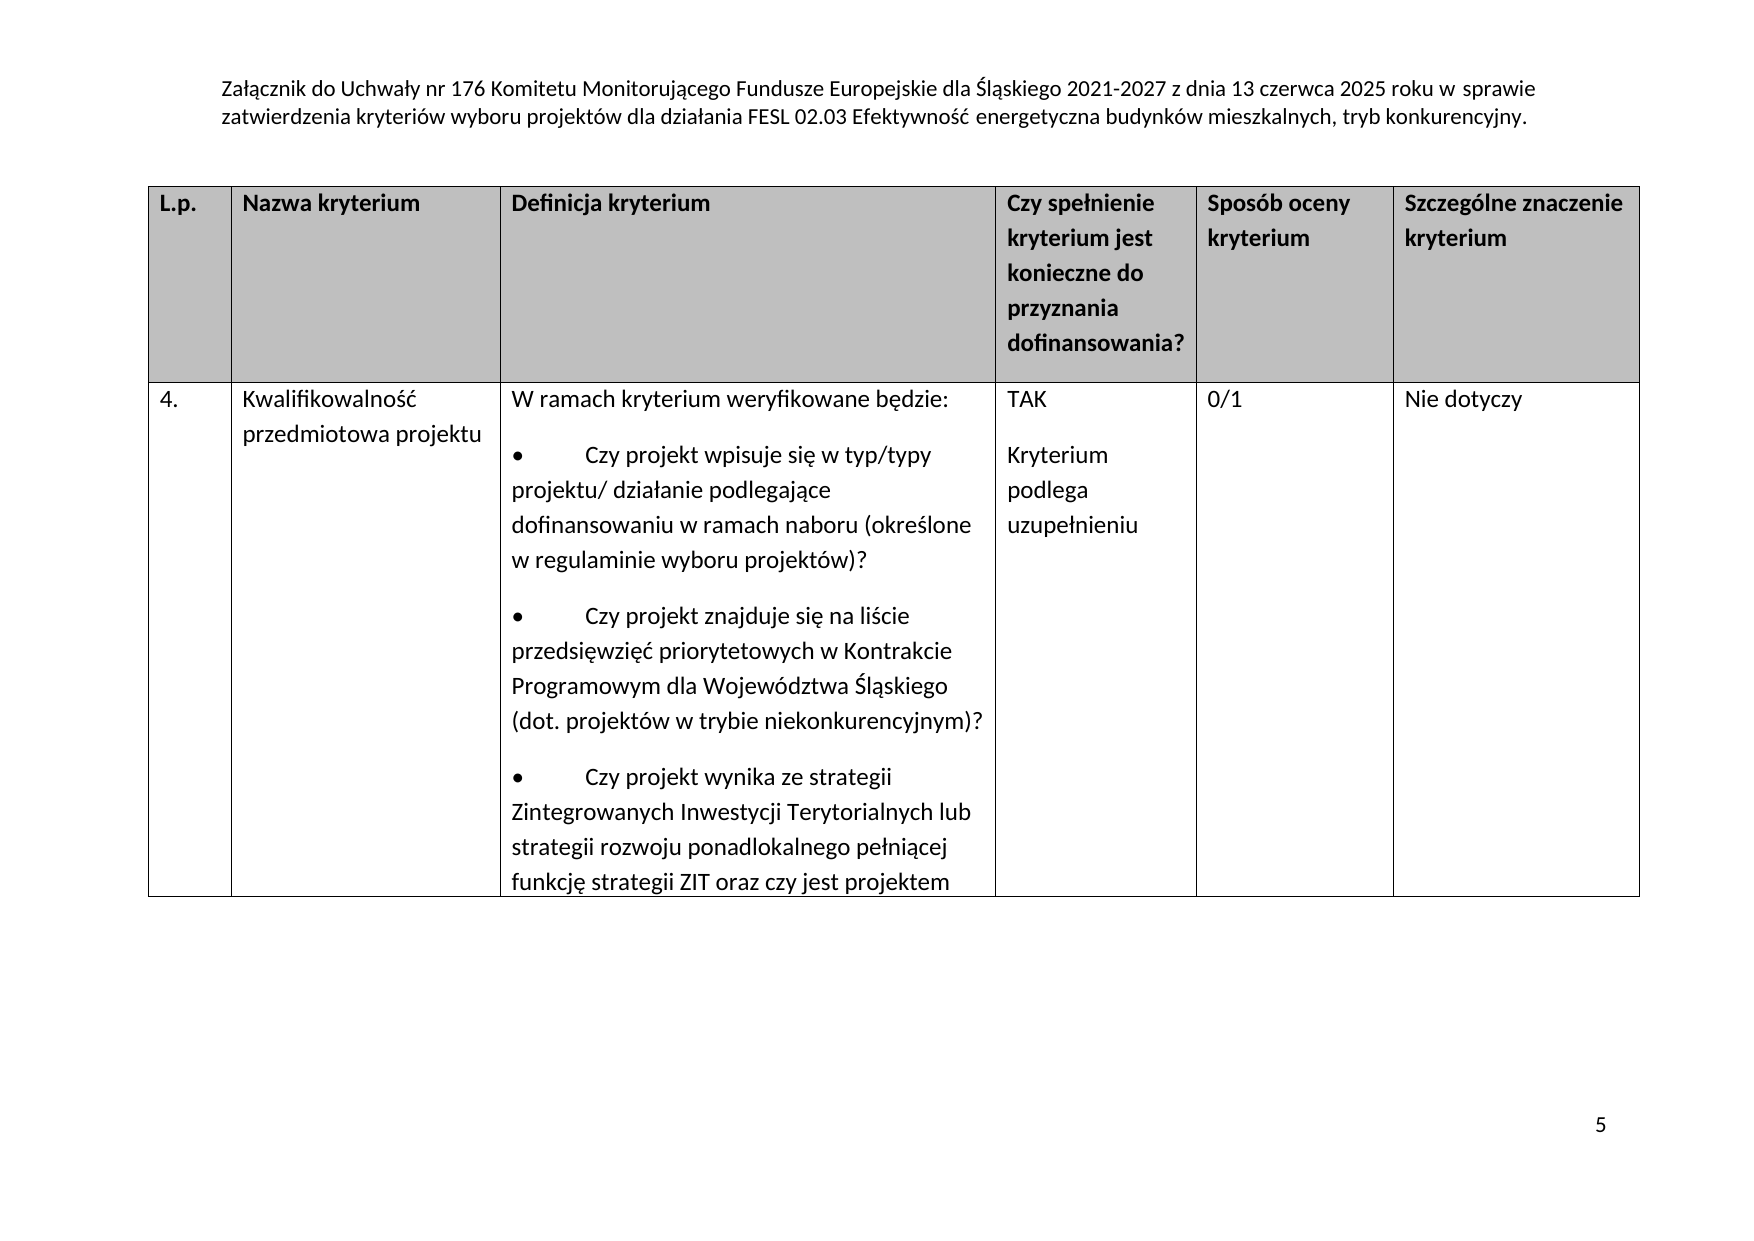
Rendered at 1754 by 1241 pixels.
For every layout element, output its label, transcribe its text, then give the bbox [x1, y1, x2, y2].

table_header Szczególne znaczenie kryterium [1394, 187, 1639, 382]
table_cell W ramach kryterium weryfikowane będzie: • Czy projekt wpisuje się w typ/typy projektu/ działanie podlegające dofinansowaniu w ramach naboru (określone w regulaminie wyboru projektów)? • Czy projekt znajduje się na liście przedsięwzięć priorytetowych w Kontrakcie Programowym dla Województwa Śląskiego (dot. projektów w trybie niekonkurencyjnym)? • Czy projekt wynika ze strategii Zintegrowanych Inwestycji Terytorialnych lub strategii rozwoju ponadlokalnego pełniącej funkcję strategii ZIT oraz czy jest projektem zintegrowanym? (dotyczy projektów realizowanych w naborach, organizowanych w oparciu o instrument terytorialny ZIT)? Przez wynikanie ze strategii rozumie się umieszczenie projektu na liście projektów, zgodnej z art. 34, ust.15 pkt.3 ustawy z dnia 28 kwietnia 2022 r. o zasadach realizacji zadań finansowanych ze środków europejskich w perspektywie finansowej 2021–2027 • Czy projekt nie został zakończony/lub w pełni wdrożony przed złożeniem wniosku o dofinansowanie? • Czy założenia projektu są zgodne z warunkami/wymogami konkursu zawartymi w regulaminie wyboru projektów? • Czy założenia projektu są zgodne z celem działania oraz limitami i ograniczeniami wskazanymi w programie FE SL 2021-2027, regulaminie wyboru projektów oraz w opisie działania w SZOP (właściwy na dzień ogłoszenia naboru) albo w ramach kwalifikowalności kosztów? • Czy projekt jest zgodny z Lokalną Strategią Rozwoju - jeśli dotyczy [501, 383, 995, 896]
table_cell TAK Kryterium podlega uzupełnieniu [996, 383, 1196, 896]
table_header Definicja kryterium [501, 187, 995, 382]
table_cell Nie dotyczy [1394, 383, 1639, 896]
table_cell 0/1 [1197, 383, 1393, 896]
table_cell Kwalifikowalność przedmiotowa projektu [232, 383, 500, 896]
table_header L.p. [149, 187, 231, 382]
table_cell 4. [149, 383, 231, 896]
table_header Sposób oceny kryterium [1197, 187, 1393, 382]
table_header Czy spełnienie kryterium jest konieczne do przyznania dofinansowania? [996, 187, 1196, 382]
table_header Nazwa kryterium [232, 187, 500, 382]
